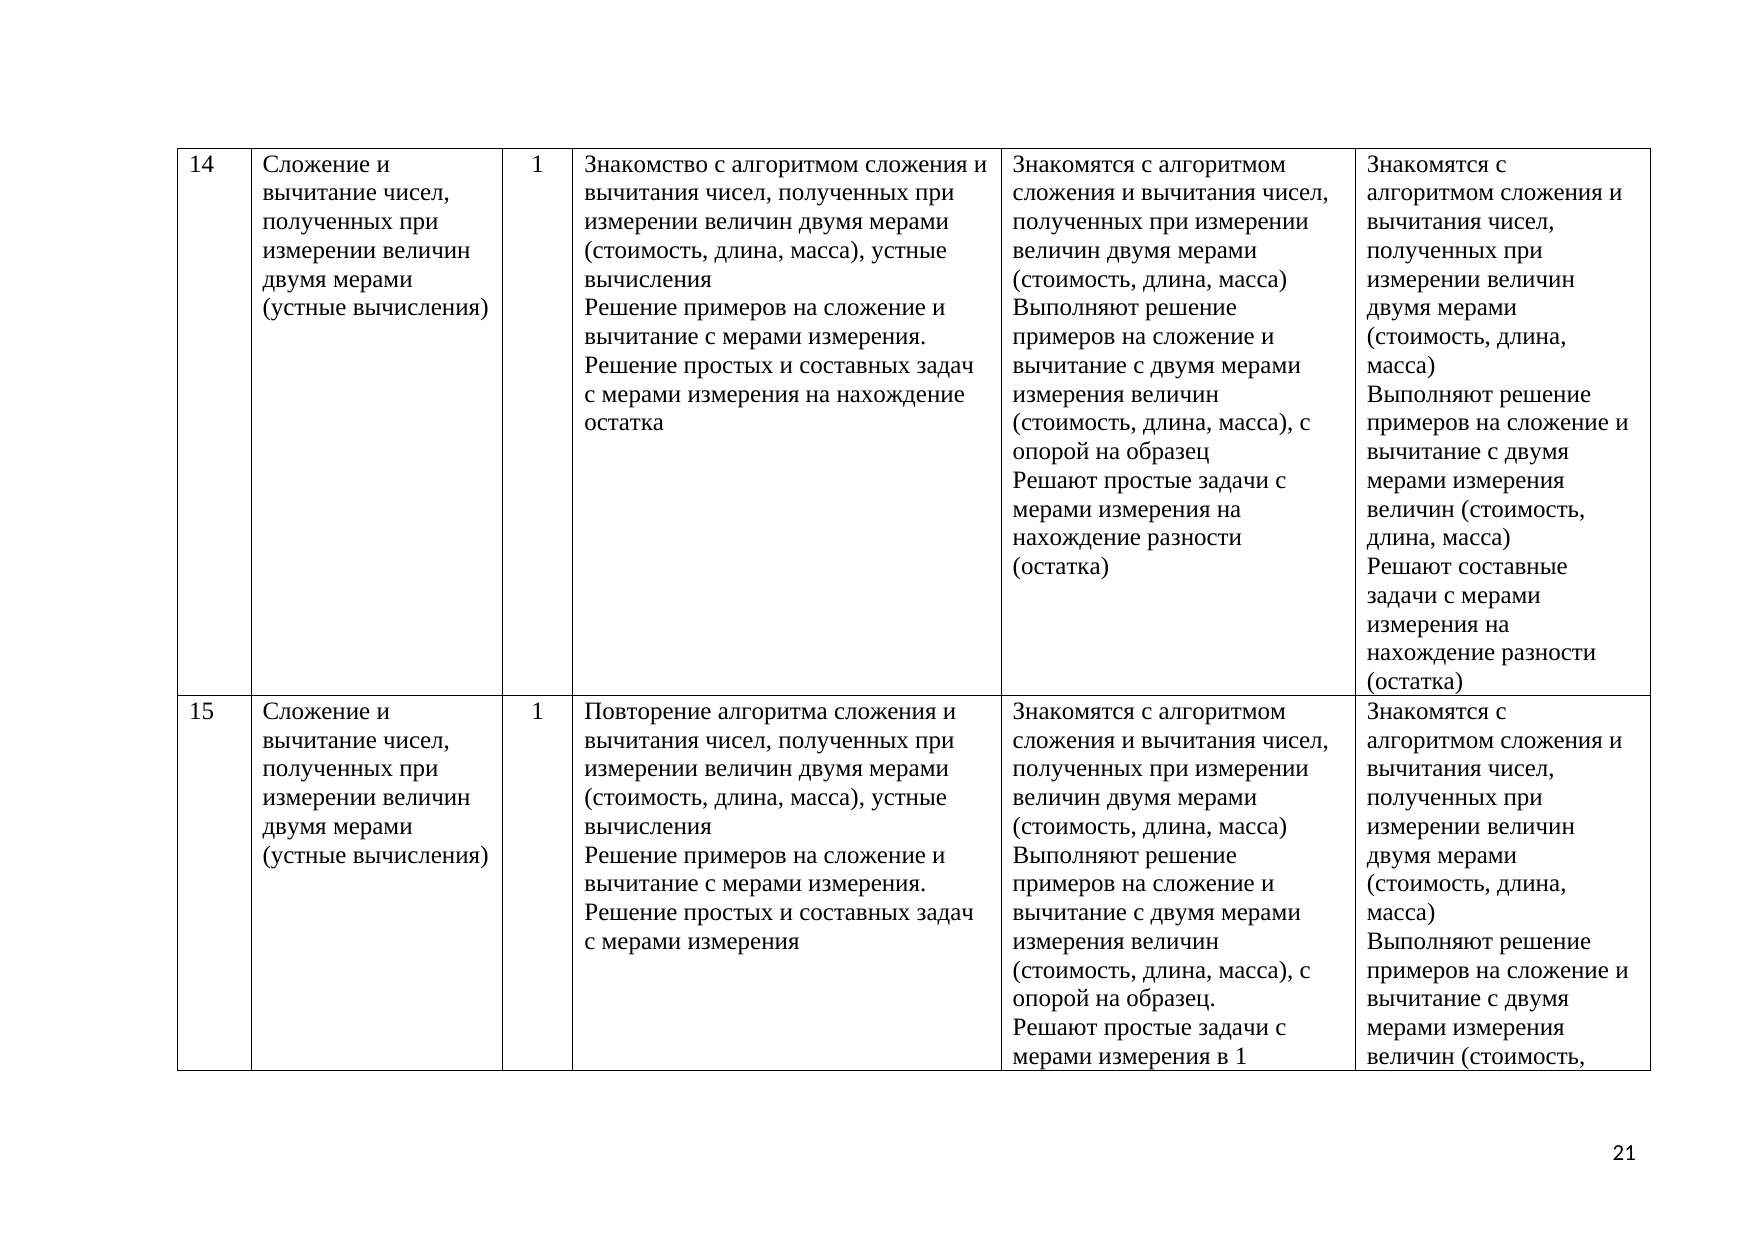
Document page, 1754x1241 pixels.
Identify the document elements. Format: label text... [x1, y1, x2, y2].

table_header Сложение и вычитание чисел, полученных при измерении величин двумя мерами (устные вычисления) [252, 149, 502, 695]
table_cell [573, 696, 1001, 1070]
table_header Знакомятся с алгоритмом сложения и вычитания чисел, полученных при измерении величин двумя мерами (стоимость, длина, масса) Выполняют решение примеров на сложение и вычитание с двумя мерами измерения величин (стоимость, длина, масса) Решают составные задачи с мерами измерения на нахождение разности (остатка) [1356, 149, 1650, 695]
table_cell 1 [503, 696, 572, 1070]
table_cell 15 [178, 696, 251, 1070]
table_header Знакомство с алгоритмом сложения и вычитания чисел, полученных при измерении величин двумя мерами (стоимость, длина, масса), устные вычисления Решение примеров на сложение и вычитание с мерами измерения. Решение простых и составных задач с мерами измерения на нахождение остатка [573, 149, 1001, 695]
table_header Знакомятся с алгоритмом сложения и вычитания чисел, полученных при измерении величин двумя мерами (стоимость, длина, масса) Выполняют решение примеров на сложение и вычитание с двумя мерами измерения величин (стоимость, длина, масса), с опорой на образец Решают простые задачи с мерами измерения на нахождение разности (остатка) [1002, 149, 1355, 695]
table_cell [1002, 696, 1355, 1070]
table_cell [252, 696, 502, 1070]
table_header 14 [178, 149, 251, 695]
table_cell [1356, 696, 1650, 1070]
table_header 1 [503, 149, 572, 695]
